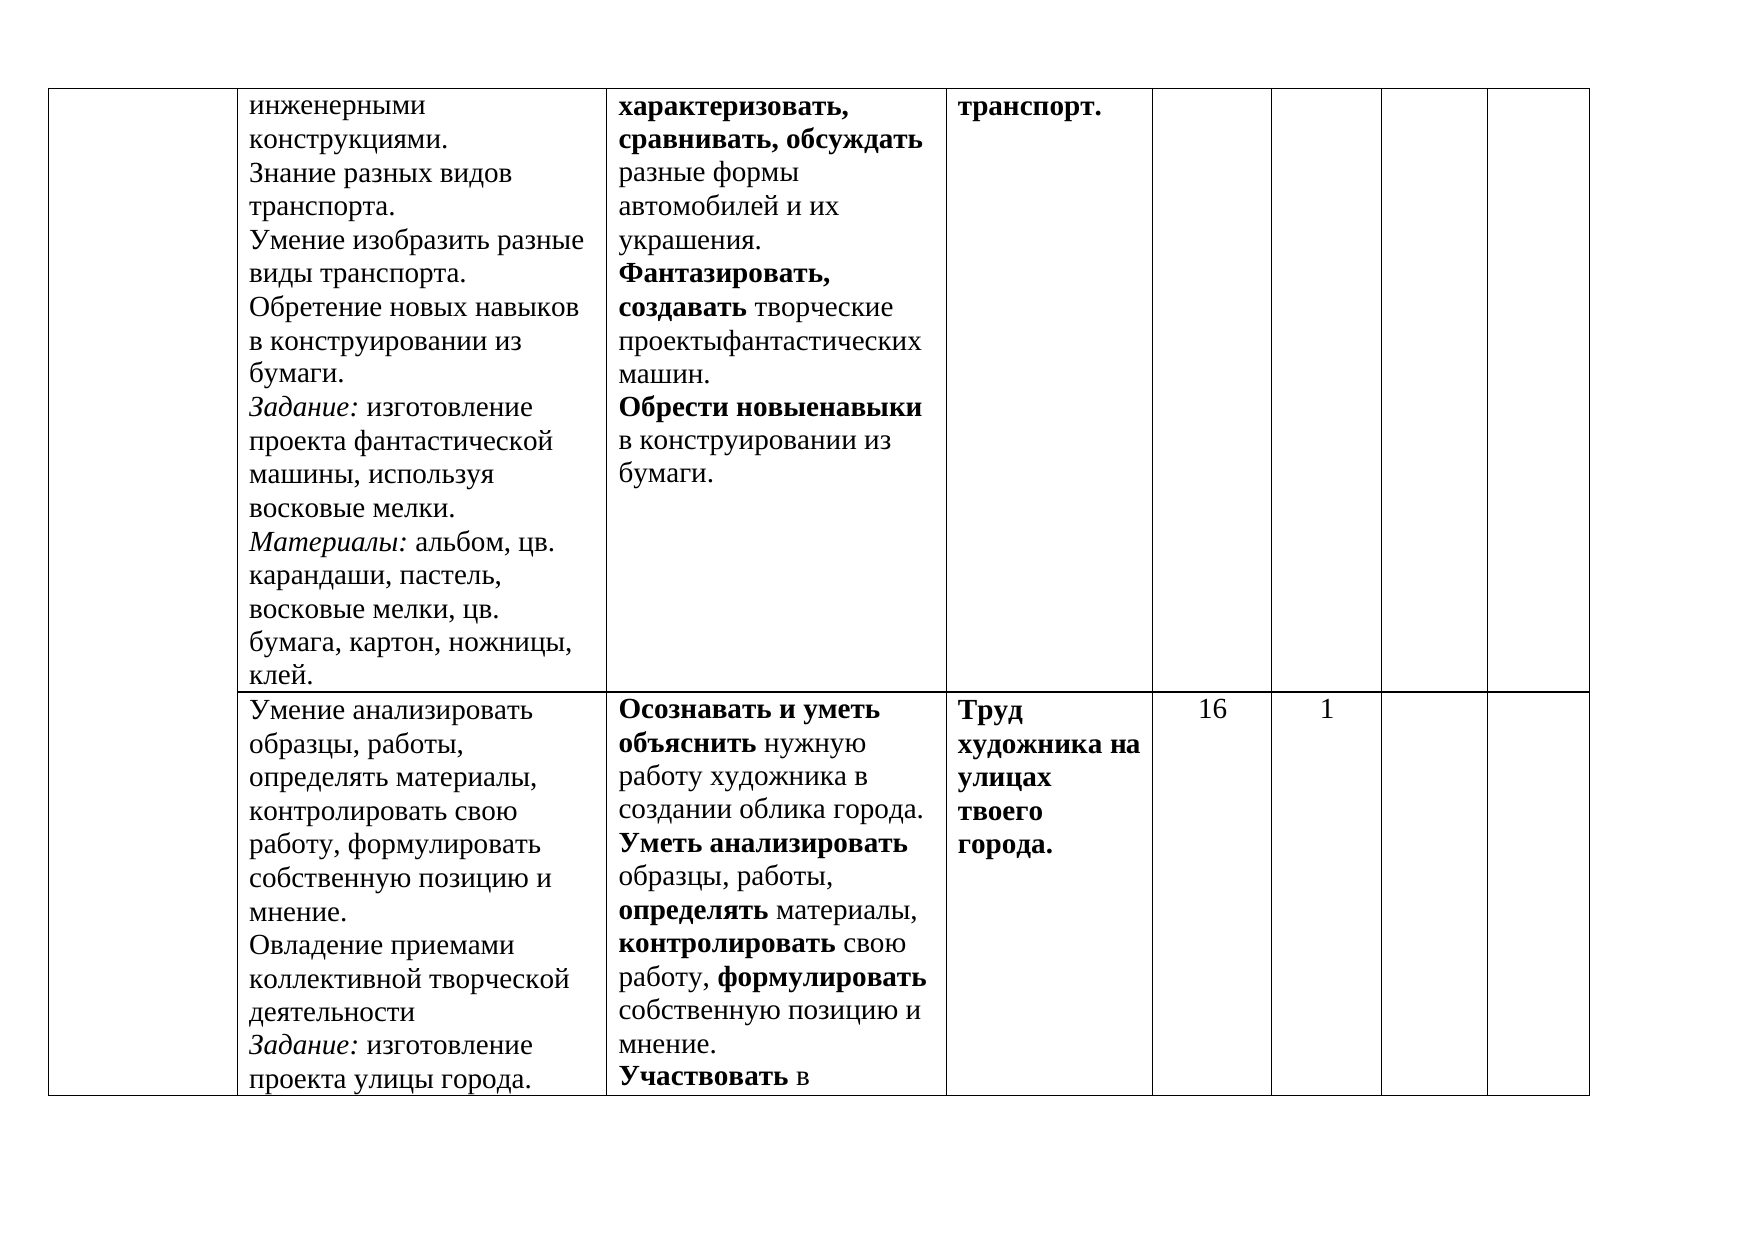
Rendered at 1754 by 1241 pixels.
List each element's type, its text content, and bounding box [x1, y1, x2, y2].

table_cell Умение анализировать образцы, работы, определять материалы, контролировать свою работу, формулировать собственную позицию и мнение. Овладение приемами коллективной творческой деятельности Задание: изготовление проекта улицы города. [238, 693, 606, 1095]
table_header [49, 89, 237, 1095]
table_cell Осознавать и уметь объяснить нужную работу художника в создании облика города. Уметь анализировать образцы, работы, определять материалы, контролировать свою работу, формулировать собственную позицию и мнение. Участвовать в [607, 693, 946, 1095]
table_cell [1382, 693, 1487, 1095]
table_header [1153, 89, 1271, 691]
table_header инженерными конструкциями. Знание разных видов транспорта. Умение изобразить разные виды транспорта. Обретение новых навыков в конструировании из бумаги. Задание: изготовление проекта фантастической машины, используя восковые мелки. Материалы: альбом, цв. карандаши, пастель, восковые мелки, цв. бумага, картон, ножницы, клей. [238, 89, 606, 691]
table_header [1382, 89, 1487, 691]
table_cell Труд художника на улицах твоего города. [947, 693, 1152, 1095]
table_header транспорт. [947, 89, 1152, 691]
table_cell [1488, 693, 1589, 1095]
table_cell 16 [1153, 693, 1271, 1095]
table_header [1488, 89, 1589, 691]
table_header характеризовать, сравнивать, обсуждать разные формы автомобилей и их украшения. Фантазировать, создавать творческие проектыфантастических машин. Обрести новыенавыки в конструировании из бумаги. [607, 89, 946, 691]
table_cell 1 [1272, 693, 1381, 1095]
table_header [1272, 89, 1381, 691]
